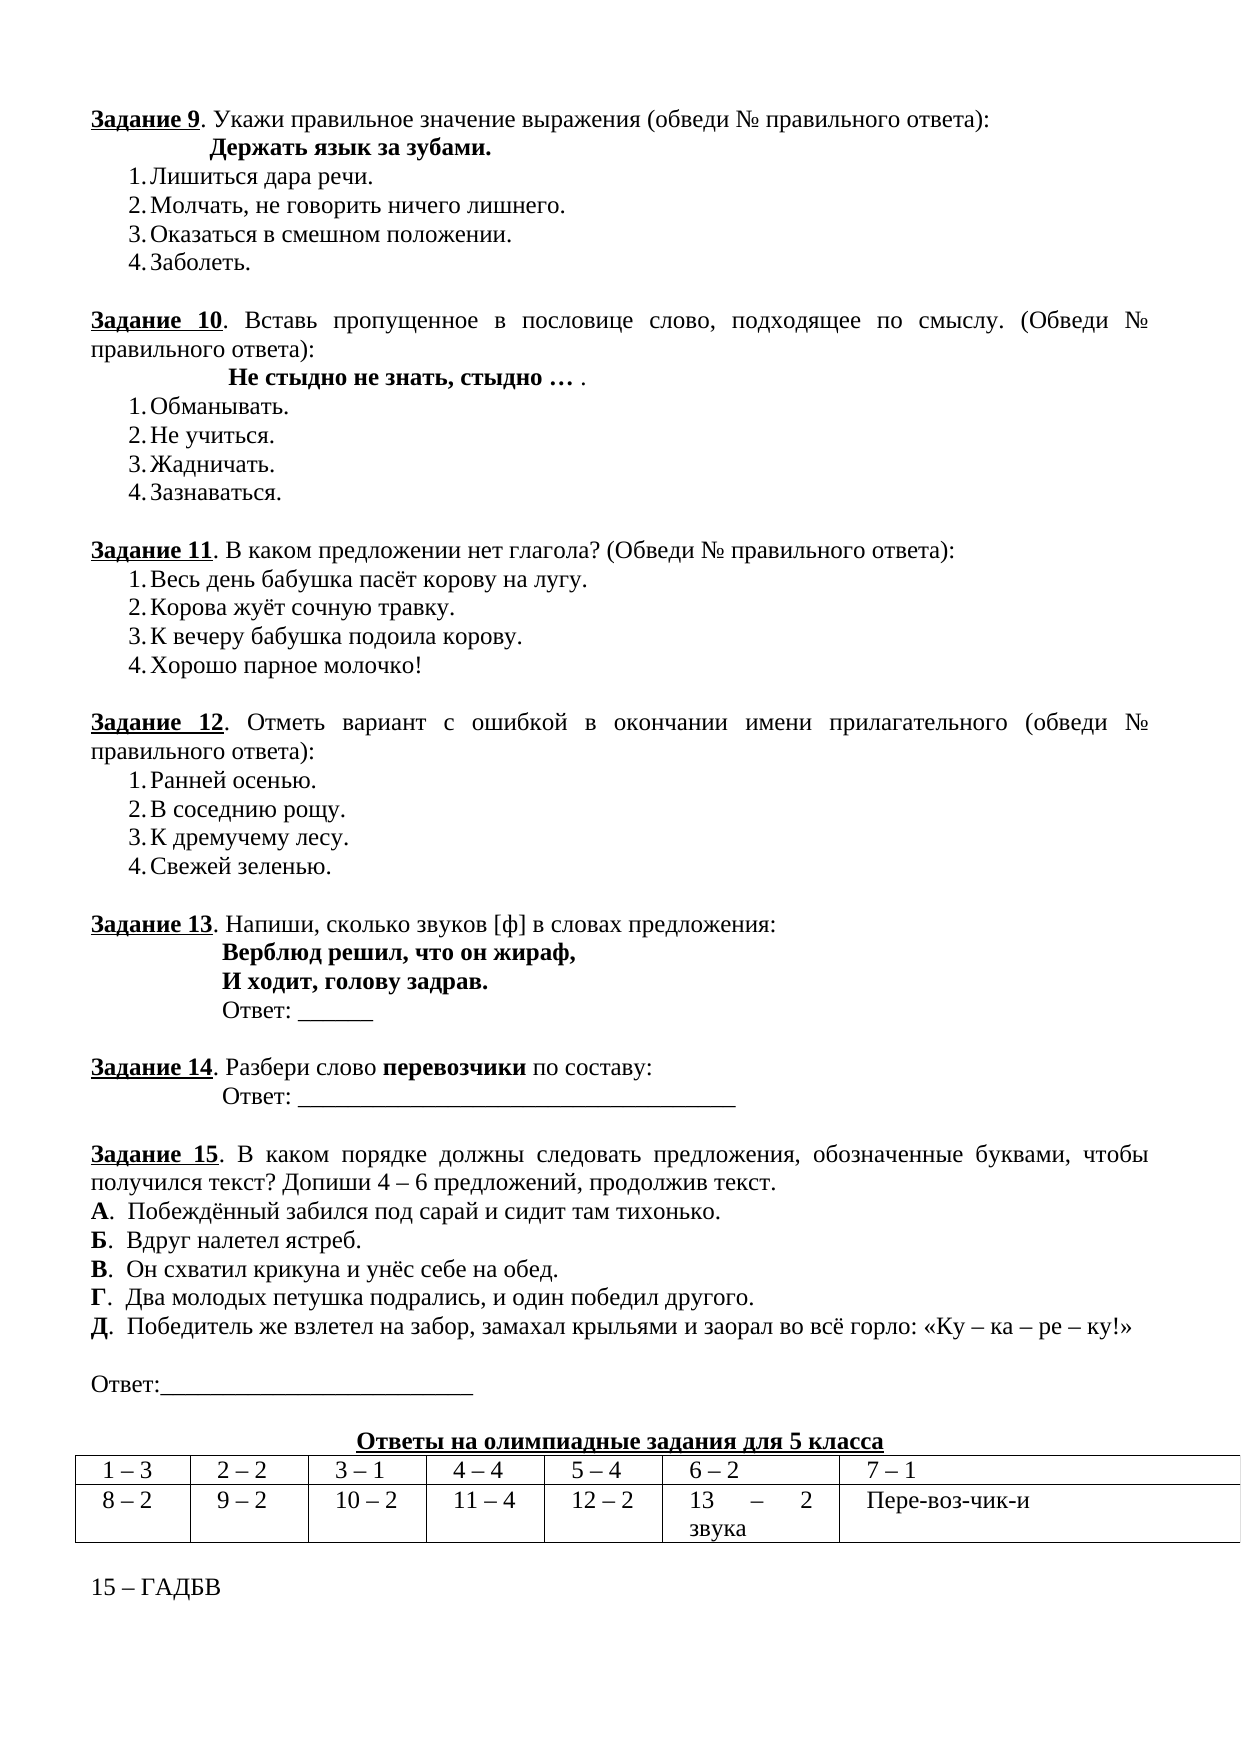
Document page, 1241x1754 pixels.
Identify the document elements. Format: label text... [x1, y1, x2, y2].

table_cell 10 – 2 [309, 1485, 426, 1542]
list Заболеть. [128, 247, 1149, 276]
list Молчать, не говорить ничего лишнего. [128, 190, 1149, 219]
text Не стыдно не знать, стыдно … . [91, 362, 1149, 391]
list Хорошо парное молочко! [128, 650, 1149, 679]
text Ответ: ___________________________________ [91, 1081, 1149, 1110]
list Весь день бабушка пасёт корову на лугу. [128, 564, 1149, 592]
text Б. Вдруг налетел ястреб. [91, 1225, 1149, 1254]
text И ходит, голову задрав. [91, 966, 1149, 995]
table_header 3 – 1 [309, 1456, 426, 1484]
table_cell 11 – 4 [427, 1485, 544, 1542]
table_cell 13 – 2 звука [663, 1485, 839, 1542]
table_header 5 – 4 [545, 1456, 662, 1484]
text А. Побеждённый забился под сарай и сидит там тихонько. [91, 1196, 1149, 1225]
text Г. Два молодых петушка подрались, и один победил другого. [91, 1282, 1149, 1311]
table_cell Пере-воз-чик-и [840, 1485, 1240, 1542]
table_header 1 – 3 [76, 1456, 190, 1484]
table_header 7 – 1 [840, 1456, 1240, 1484]
list Не учиться. [128, 420, 1149, 449]
list Оказаться в смешном положении. [128, 219, 1149, 247]
list Жадничать. [128, 449, 1149, 477]
list Обманывать. [128, 391, 1149, 420]
text Ответ: ______ [91, 995, 1149, 1024]
text Задание 15. В каком порядке должны следовать предложения, обозначенные буквами, чтобы получился текст? Допиши 4 – 6 предложений, продолжив текст. [91, 1139, 1149, 1196]
text Задание 12. Отметь вариант с ошибкой в окончании имени прилагательного (обведи № правильного ответа): [91, 707, 1149, 765]
text Держать язык за зубами. [91, 132, 1149, 161]
list Ранней осенью. [128, 765, 1149, 794]
text 15 – ГАДБВ [91, 1572, 1149, 1600]
text Задание 11. В каком предложении нет глагола? (Обведи № правильного ответа): [91, 535, 1149, 564]
table_header 2 – 2 [191, 1456, 308, 1484]
text Ответ:_________________________ [91, 1369, 1149, 1397]
text Верблюд решил, что он жираф, [91, 937, 1149, 966]
list Свежей зеленью. [128, 851, 1149, 880]
text Задание 13. Напиши, сколько звуков [ф] в словах предложения: [91, 909, 1149, 937]
list Корова жуёт сочную травку. [128, 592, 1149, 621]
list Зазнаваться. [128, 477, 1149, 506]
table_cell 8 – 2 [76, 1485, 190, 1542]
text Задание 10. Вставь пропущенное в пословице слово, подходящее по смыслу. (Обведи № правильного ответа): [91, 305, 1149, 362]
list Лишиться дара речи. [128, 161, 1149, 190]
table_cell 12 – 2 [545, 1485, 662, 1542]
text Задание 14. Разбери слово перевозчики по составу: [91, 1052, 1149, 1081]
text В. Он схватил крикуна и унёс себе на обед. [91, 1254, 1149, 1282]
text Ответы на олимпиадные задания для 5 класса [91, 1426, 1149, 1455]
text Д. Победитель же взлетел на забор, замахал крыльями и заорал во всё горло: «Ку – ка – ре – ку!» [91, 1311, 1149, 1340]
text Задание 9. Укажи правильное значение выражения (обведи № правильного ответа): [91, 104, 1149, 132]
table_header 6 – 2 [663, 1456, 839, 1484]
list В соседнию рощу. [128, 794, 1149, 822]
table_cell 9 – 2 [191, 1485, 308, 1542]
list К вечеру бабушка подоила корову. [128, 621, 1149, 650]
table_header 4 – 4 [427, 1456, 544, 1484]
list К дремучему лесу. [128, 822, 1149, 851]
